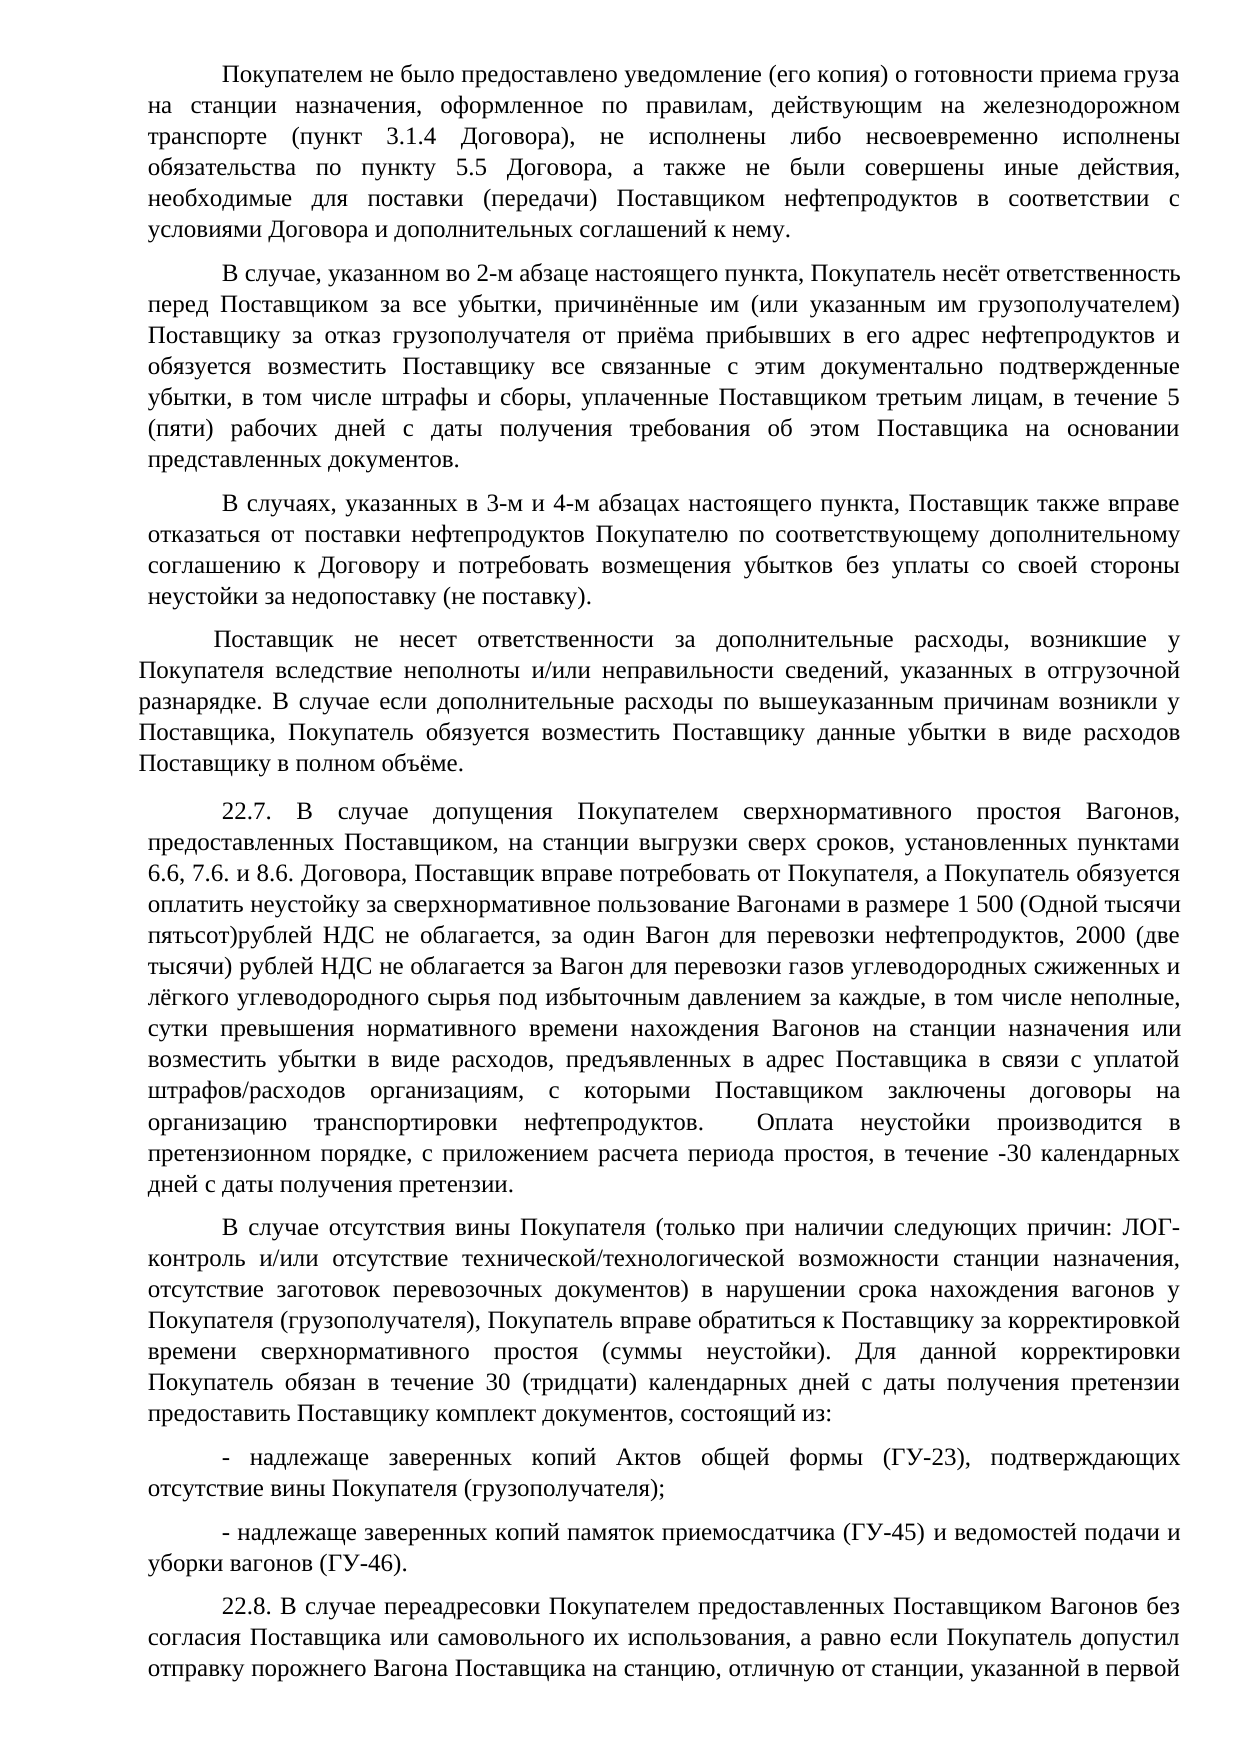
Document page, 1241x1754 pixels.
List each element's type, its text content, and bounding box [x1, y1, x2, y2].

text Покупателем не было предоставлено уведомление (его копия) о готовности приема груза на станции назначения, оформленное по правилам, действующим на железнодорожном транспорте (пункт 3.1.4 Договора), не исполнены либо несвоевременно исполнены обязательства по пункту 5.5 Договора, а также не были совершены иные действия, необходимые для поставки (передачи) Поставщиком нефтепродуктов в соответствии с условиями Договора и дополнительных соглашений к нему. [148, 59, 1181, 243]
text В случае, указанном во 2-м абзаце настоящего пункта, Покупатель несёт ответственность перед Поставщиком за все убытки, причинённые им (или указанным им грузополучателем) Поставщику за отказ грузополучателя от приёма прибывших в его адрес нефтепродуктов и обязуется возместить Поставщику все связанные с этим документально подтвержденные убытки, в том числе штрафы и сборы, уплаченные Поставщиком третьим лицам, в течение 5 (пяти) рабочих дней с даты получения требования об этом Поставщика на основании представленных документов. [148, 258, 1181, 473]
text - надлежаще заверенных копий Актов общей формы (ГУ-23), подтверждающих отсутствие вины Покупателя (грузополучателя); [148, 1442, 1181, 1502]
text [148, 1591, 1181, 1682]
text - надлежаще заверенных копий памяток приемосдатчика (ГУ-45) и ведомостей подачи и уборки вагонов (ГУ-46). [148, 1517, 1181, 1576]
text В случаях, указанных в 3-м и 4-м абзацах настоящего пункта, Поставщик также вправе отказаться от поставки нефтепродуктов Покупателю по соответствующему дополнительному соглашению к Договору и потребовать возмещения убытков без уплаты со своей стороны неустойки за недопоставку (не поставку). [148, 488, 1181, 609]
text В случае отсутствия вины Покупателя (только при наличии следующих причин: ЛОГ-контроль и/или отсутствие технической/технологической возможности станции назначения, отсутствие заготовок перевозочных документов) в нарушении срока нахождения вагонов у Покупателя (грузополучателя), Покупатель вправе обратиться к Поставщику за корректировкой времени сверхнормативного простоя (суммы неустойки). Для данной корректировки Покупатель обязан в течение 30 (тридцати) календарных дней с даты получения претензии предоставить Поставщику комплект документов, состоящий из: [148, 1212, 1181, 1427]
text Поставщик не несет ответственности за дополнительные расходы, возникшие у Покупателя вследствие неполноты и/или неправильности сведений, указанных в отгрузочной разнарядке. В случае если дополнительные расходы по вышеуказанным причинам возникли у Поставщика, Покупатель обязуется возместить Поставщику данные убытки в виде расходов Поставщику в полном объёме. [138, 624, 1181, 777]
text 22.7. В случае допущения Покупателем сверхнормативного простоя Вагонов, предоставленных Поставщиком, на станции выгрузки сверх сроков, установленных пунктами 6.6, 7.6. и 8.6. Договора, Поставщик вправе потребовать от Покупателя, а Покупатель обязуется оплатить неустойку за сверхнормативное пользование Вагонами в размере 1 500 (Одной тысячи пятьсот)рублей НДС не облагается, за один Вагон для перевозки нефтепродуктов, 2000 (две тысячи) рублей НДС не облагается за Вагон для перевозки газов углеводородных сжиженных и лёгкого углеводородного сырья под избыточным давлением за каждые, в том числе неполные, сутки превышения нормативного времени нахождения Вагонов на станции назначения или возместить убытки в виде расходов, предъявленных в адрес Поставщика в связи с уплатой штрафов/расходов организациям, с которыми Поставщиком заключены договоры на организацию транспортировки нефтепродуктов. Оплата неустойки производится в претензионном порядке, с приложением расчета периода простоя, в течение -30 календарных дней с даты получения претензии. [148, 796, 1181, 1197]
